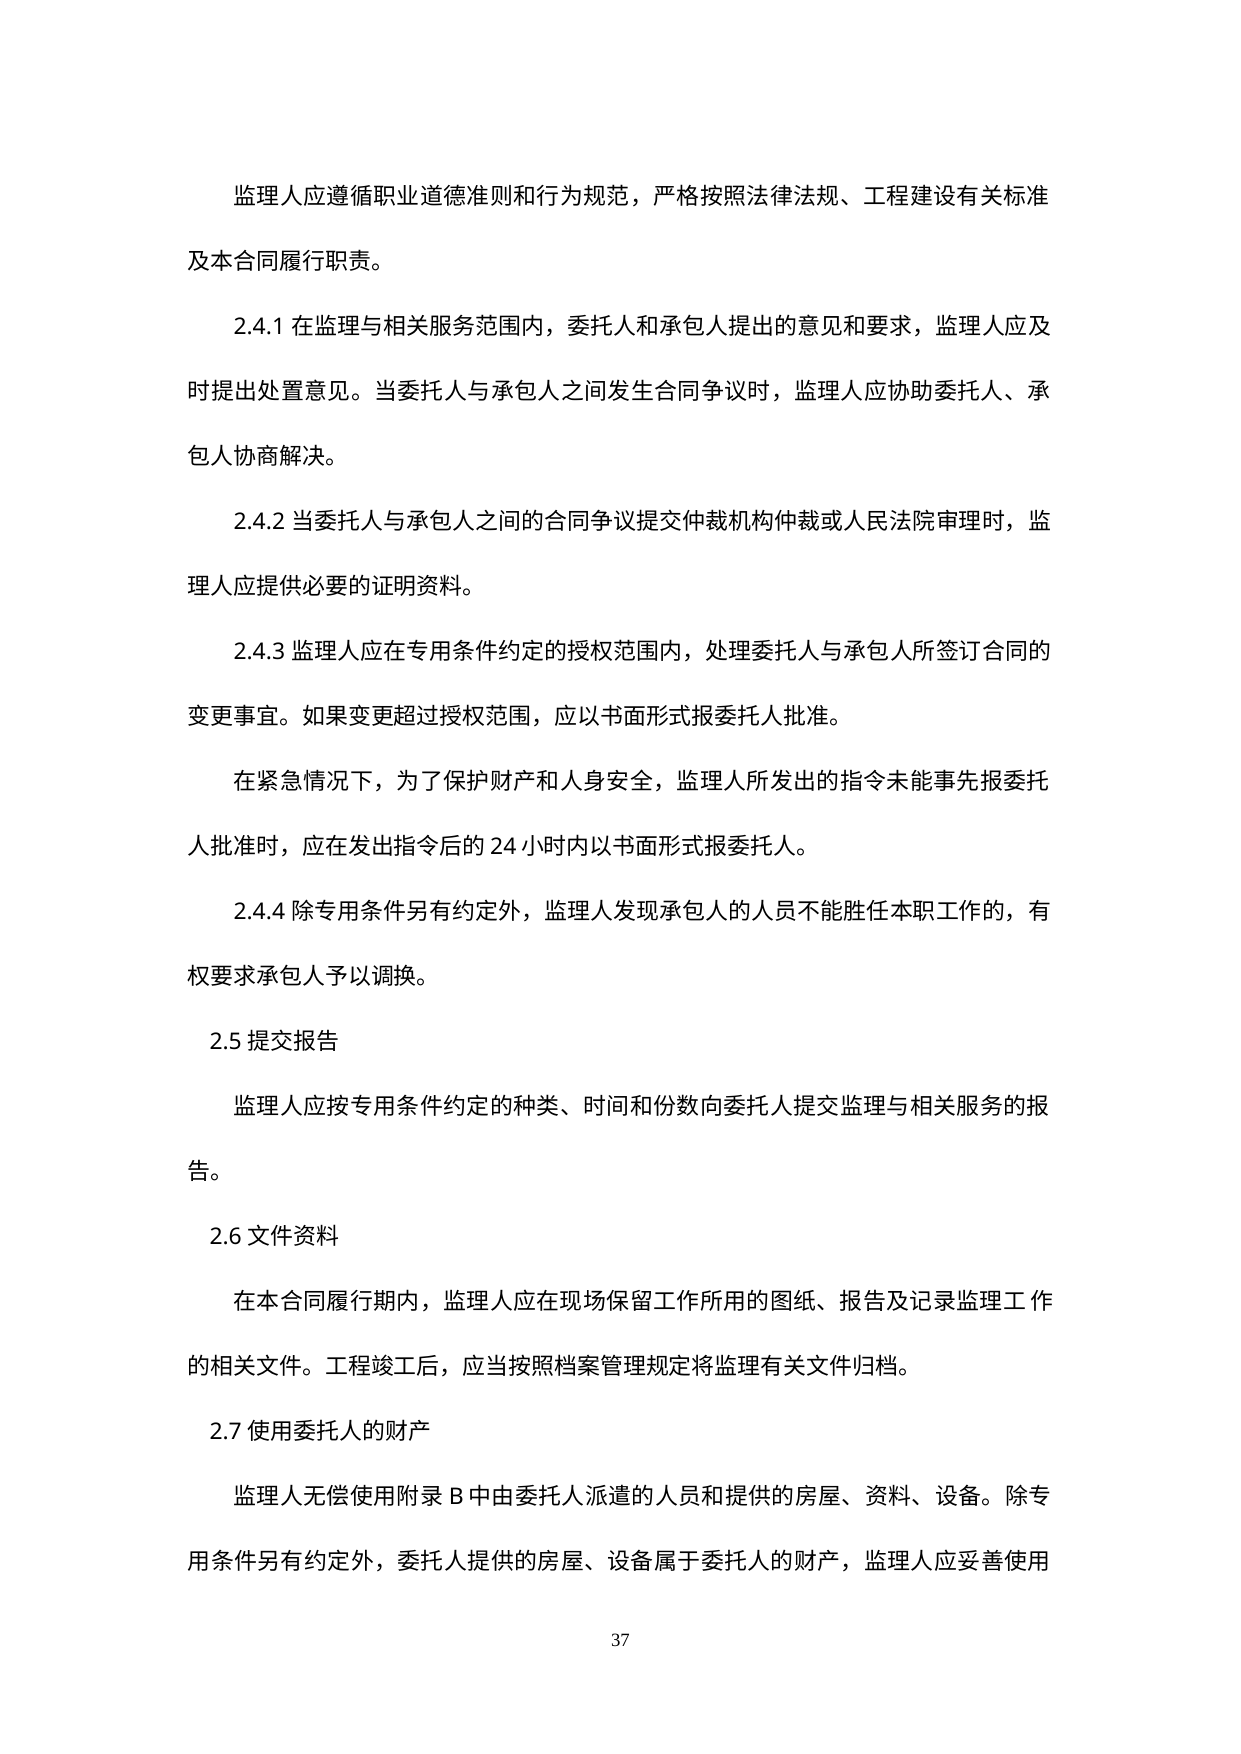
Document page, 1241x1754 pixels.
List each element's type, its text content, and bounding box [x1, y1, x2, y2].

text 监理人应遵循职业道德准则和行为规范，严格按照法律法规、工程建设有关标准及本合同履行职责。 [187, 162, 1053, 292]
text 2.4.2 当委托人与承包人之间的合同争议提交仲裁机构仲裁或人民法院审理时，监理人应提供必要的证明资料。 [187, 487, 1053, 617]
text 2.4.3 监理人应在专用条件约定的授权范围内，处理委托人与承包人所签订合同的变更事宜。如果变更超过授权范围，应以书面形式报委托人批准。 [187, 617, 1053, 747]
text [187, 1462, 1053, 1592]
text 2.6 文件资料 [209, 1202, 1053, 1267]
text 在本合同履行期内，监理人应在现场保留工作所用的图纸、报告及记录监理工作的相关文件。工程竣工后，应当按照档案管理规定将监理有关文件归档。 [187, 1267, 1053, 1397]
text 2.7 使用委托人的财产 [209, 1397, 1053, 1462]
text 监理人应按专用条件约定的种类、时间和份数向委托人提交监理与相关服务的报告。 [187, 1072, 1053, 1202]
text 在紧急情况下，为了保护财产和人身安全，监理人所发出的指令未能事先报委托人批准时，应在发出指令后的24小时内以书面形式报委托人。 [187, 747, 1053, 877]
text 2.5 提交报告 [209, 1007, 1053, 1072]
text 2.4.4 除专用条件另有约定外，监理人发现承包人的人员不能胜任本职工作的，有权要求承包人予以调换。 [187, 877, 1053, 1007]
text 2.4.1 在监理与相关服务范围内，委托人和承包人提出的意见和要求，监理人应及时提出处置意见。当委托人与承包人之间发生合同争议时，监理人应协助委托人、承包人协商解决。 [187, 292, 1053, 487]
